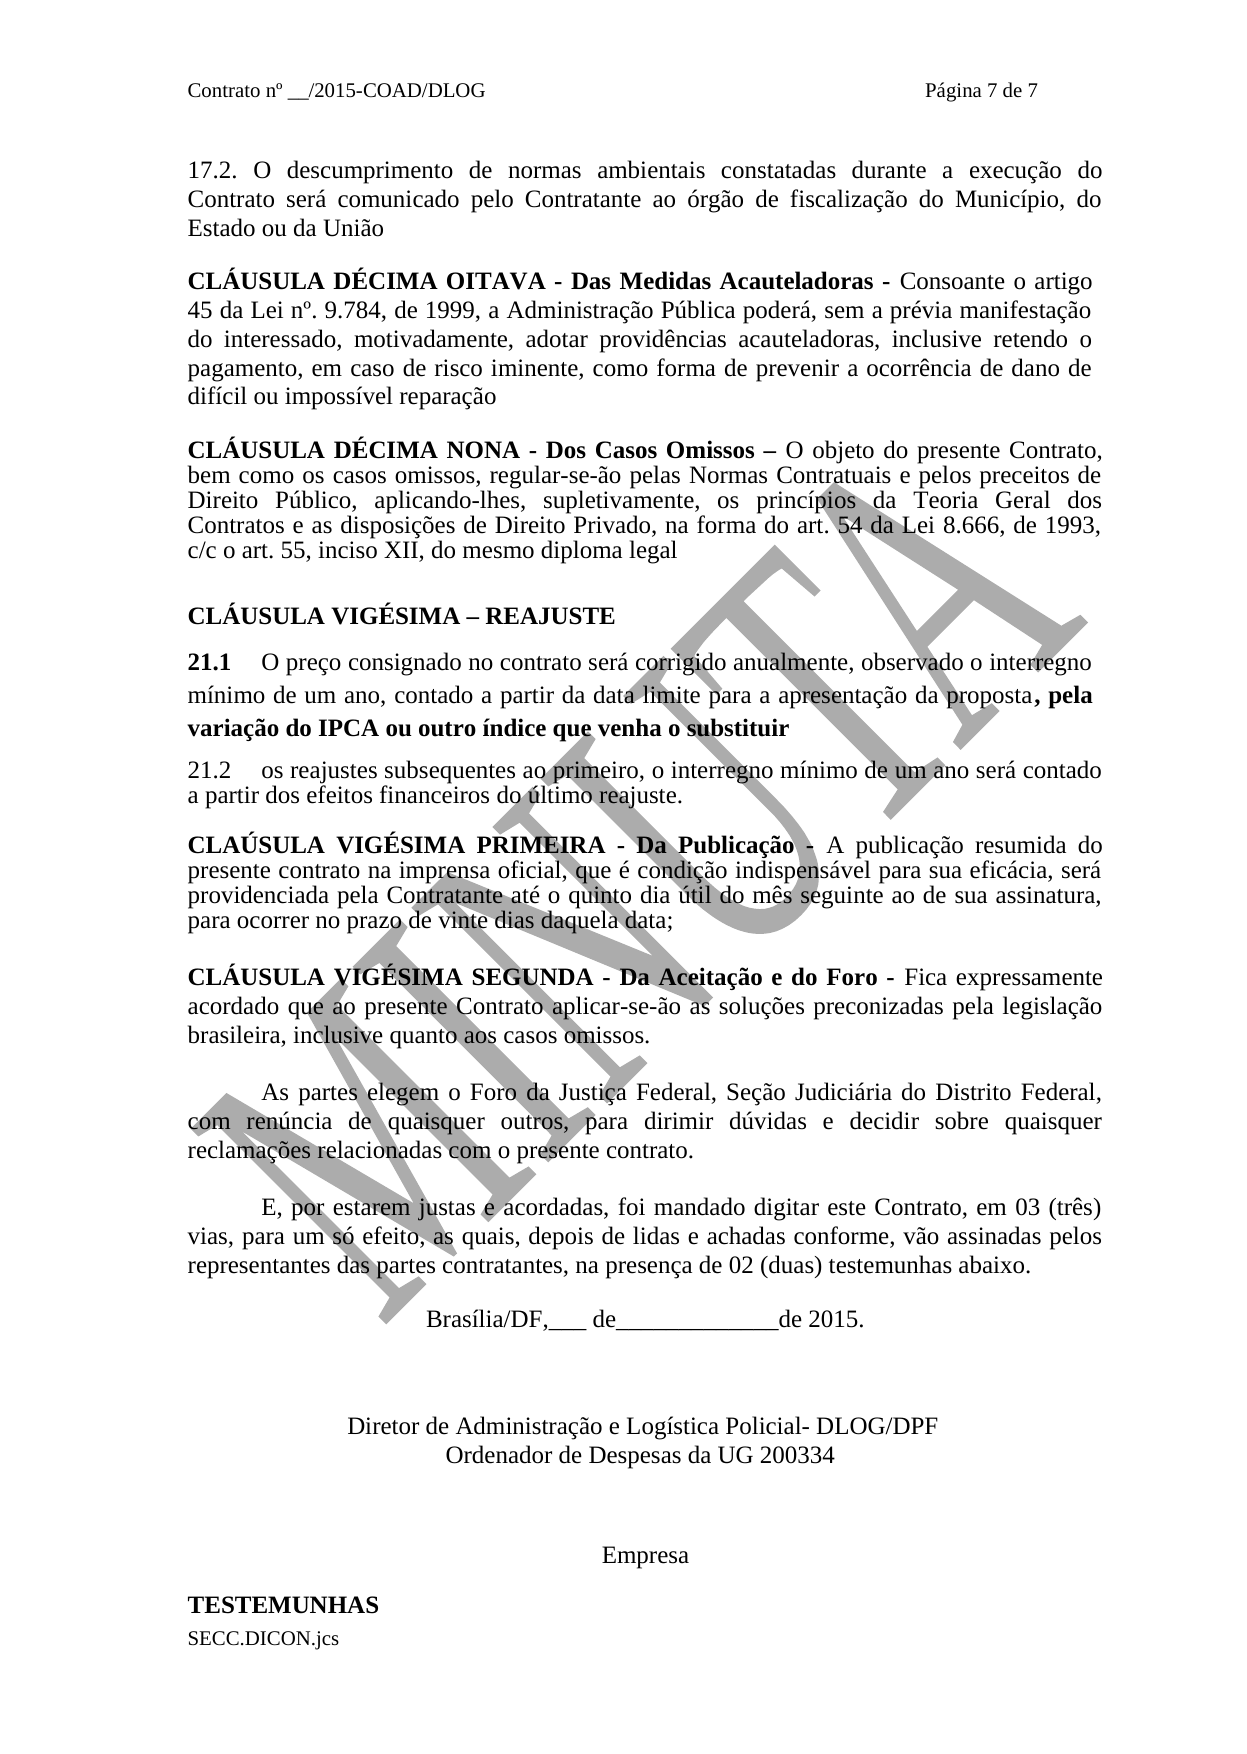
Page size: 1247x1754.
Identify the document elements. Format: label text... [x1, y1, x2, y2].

text CLÁUSULA DÉCIMA NONA - Dos Casos Omissos – O objeto do presente Contrato, bem como os casos omissos, regular-se-ão pelas Normas Contratuais e pelos preceitos de Direito Público, aplicando-lhes, supletivamente, os princípios da Teoria Geral dos Contratos e as disposições de Direito Privado, na forma do art. 54 da Lei 8.666, de 1993, c/c o art. 55, inciso XII, do mesmo diploma legal [187, 439, 1103, 564]
text 17.2. O descumprimento de normas ambientais constatadas durante a execução do Contrato será comunicado pelo Contratante ao órgão de fiscalização do Município, do Estado ou da União [187, 155, 1103, 241]
text Brasília/DF,___ de_____________de 2015. [187, 1307, 1103, 1332]
text CLÁUSULA VIGÉSIMA – REAJUSTE [187, 601, 1093, 630]
text Empresa [187, 1543, 1103, 1568]
text Diretor de Administração e Logística Policial- DLOG/DPF [187, 1411, 1098, 1440]
text Ordenador de Despesas da UG 200334 [187, 1440, 1093, 1468]
list CLÁUSULA DÉCIMA OITAVA - Das Medidas Acauteladoras - Consoante o artigo 45 da Lei nº. 9.784, de 1999, a Administração Pública poderá, sem a prévia manifestação do interessado, motivadamente, adotar providências acauteladoras, inclusive retendo o pagamento, em caso de risco iminente, como forma de prevenir a ocorrência de dano de difícil ou impossível reparação [187, 266, 1093, 410]
text E, por estarem justas e acordadas, foi mandado digitar este Contrato, em 03 (três) vias, para um só efeito, as quais, depois de lidas e achadas conforme, vão assinadas pelos representantes das partes contratantes, na presença de 02 (duas) testemunhas abaixo. [187, 1192, 1103, 1278]
text CLÁUSULA VIGÉSIMA SEGUNDA - Da Aceitação e do Foro - Fica expressamente acordado que ao presente Contrato aplicar-se-ão as soluções preconizadas pela legislação brasileira, inclusive quanto aos casos omissos. [187, 962, 1103, 1048]
list O preço consignado no contrato será corrigido anualmente, observado o interregno mínimo de um ano, contado a partir da data limite para a apresentação da proposta, pela variação do IPCA ou outro índice que venha o substituir [187, 647, 1093, 742]
text CLAÚSULA VIGÉSIMA PRIMEIRA - Da Publicação - A publicação resumida do presente contrato na imprensa oficial, que é condição indispensável para sua eficácia, será providenciada pela Contratante até o quinto dia útil do mês seguinte ao de sua assinatura, para ocorrer no prazo de vinte dias daquela data; [187, 833, 1103, 933]
text As partes elegem o Foro da Justiça Federal, Seção Judiciária do Distrito Federal, com renúncia de quaisquer outros, para dirimir dúvidas e decidir sobre quaisquer reclamações relacionadas com o presente contrato. [187, 1077, 1103, 1163]
text TESTEMUNHAS [187, 1593, 1103, 1618]
text 21.2 os reajustes subsequentes ao primeiro, o interregno mínimo de um ano será contado a partir dos efeitos financeiros do último reajuste. [187, 758, 1103, 808]
